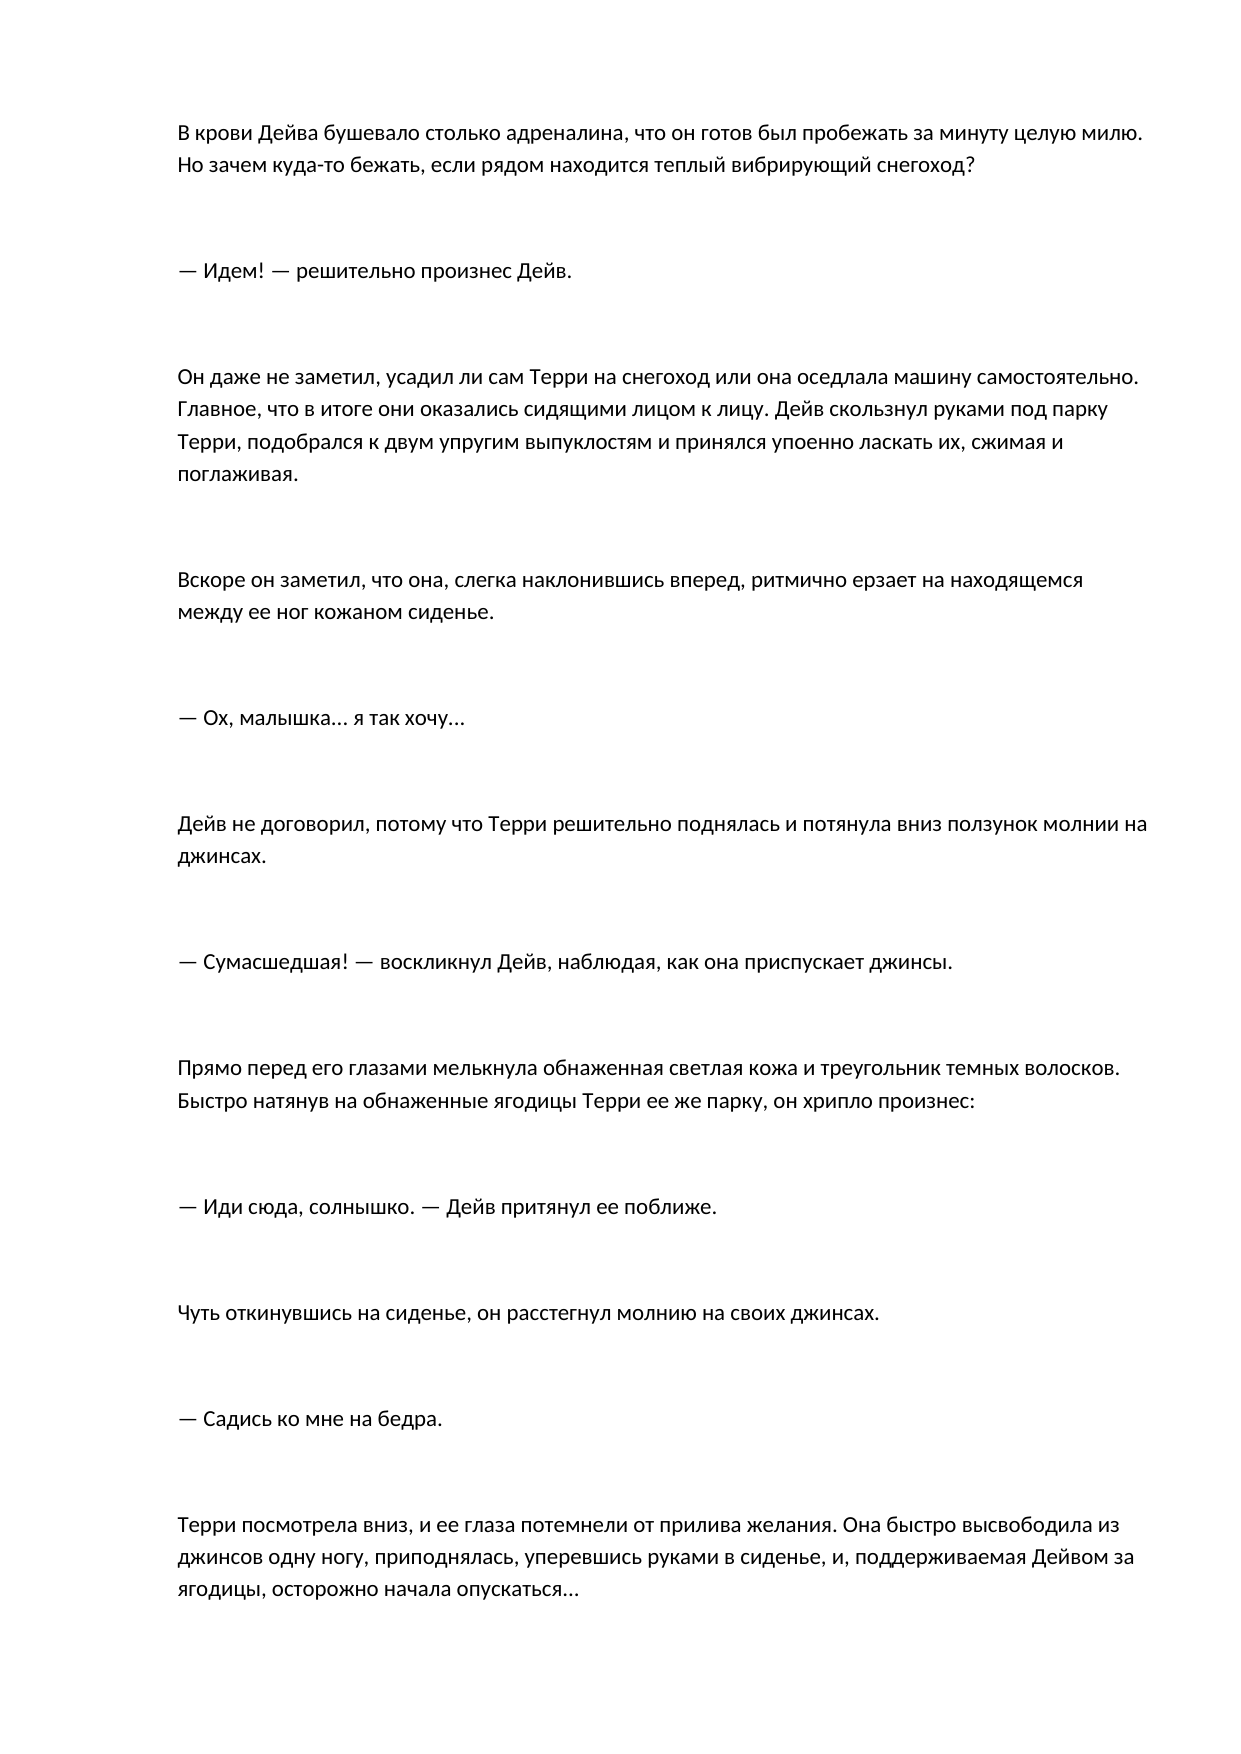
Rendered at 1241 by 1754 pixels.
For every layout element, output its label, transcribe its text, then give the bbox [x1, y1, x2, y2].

text — Сумасшедшая! — воскликнул Дейв, наблюдая, как она приспускает джинсы. [177, 947, 1152, 976]
text — Идем! — решительно произнес Дейв. [177, 256, 1152, 284]
text Прямо перед его глазами мелькнула обнаженная светлая кожа и треугольник темных волосков. Быстро натянув на обнаженные ягодицы Терри ее же парку, он хрипло произнес: [177, 1053, 1152, 1114]
text Он даже не заметил, усадил ли сам Терри на снегоход или она оседлала машину самостоятельно. Главное, что в итоге они оказались сидящими лицом к лицу. Дейв скользнул руками под парку Терри, подобрался к двум упругим выпуклостям и принялся упоенно ласкать их, сжимая и поглаживая. [177, 362, 1152, 487]
text Терри посмотрела вниз, и ее глаза потемнели от прилива желания. Она быстро высвободила из джинсов одну ногу, приподнялась, уперевшись руками в сиденье, и, поддерживаемая Дейвом за ягодицы, осторожно начала опускаться... [177, 1510, 1152, 1602]
text — Садись ко мне на бедра. [177, 1404, 1152, 1432]
text — Ох, малышка... я так хочу... [177, 703, 1152, 731]
text В крови Дейва бушевало столько адреналина, что он готов был пробежать за минуту целую милю. Но зачем куда-то бежать, если рядом находится теплый вибрирующий снегоход? [177, 118, 1152, 178]
text Дейв не договорил, потому что Терри решительно поднялась и потянула вниз ползунок молнии на джинсах. [177, 809, 1152, 869]
text — Иди сюда, солнышко. — Дейв притянул ее поближе. [177, 1192, 1152, 1220]
text Вскоре он заметил, что она, слегка наклонившись вперед, ритмично ерзает на находящемся между ее ног кожаном сиденье. [177, 565, 1152, 625]
text Чуть откинувшись на сиденье, он расстегнул молнию на своих джинсах. [177, 1298, 1152, 1326]
